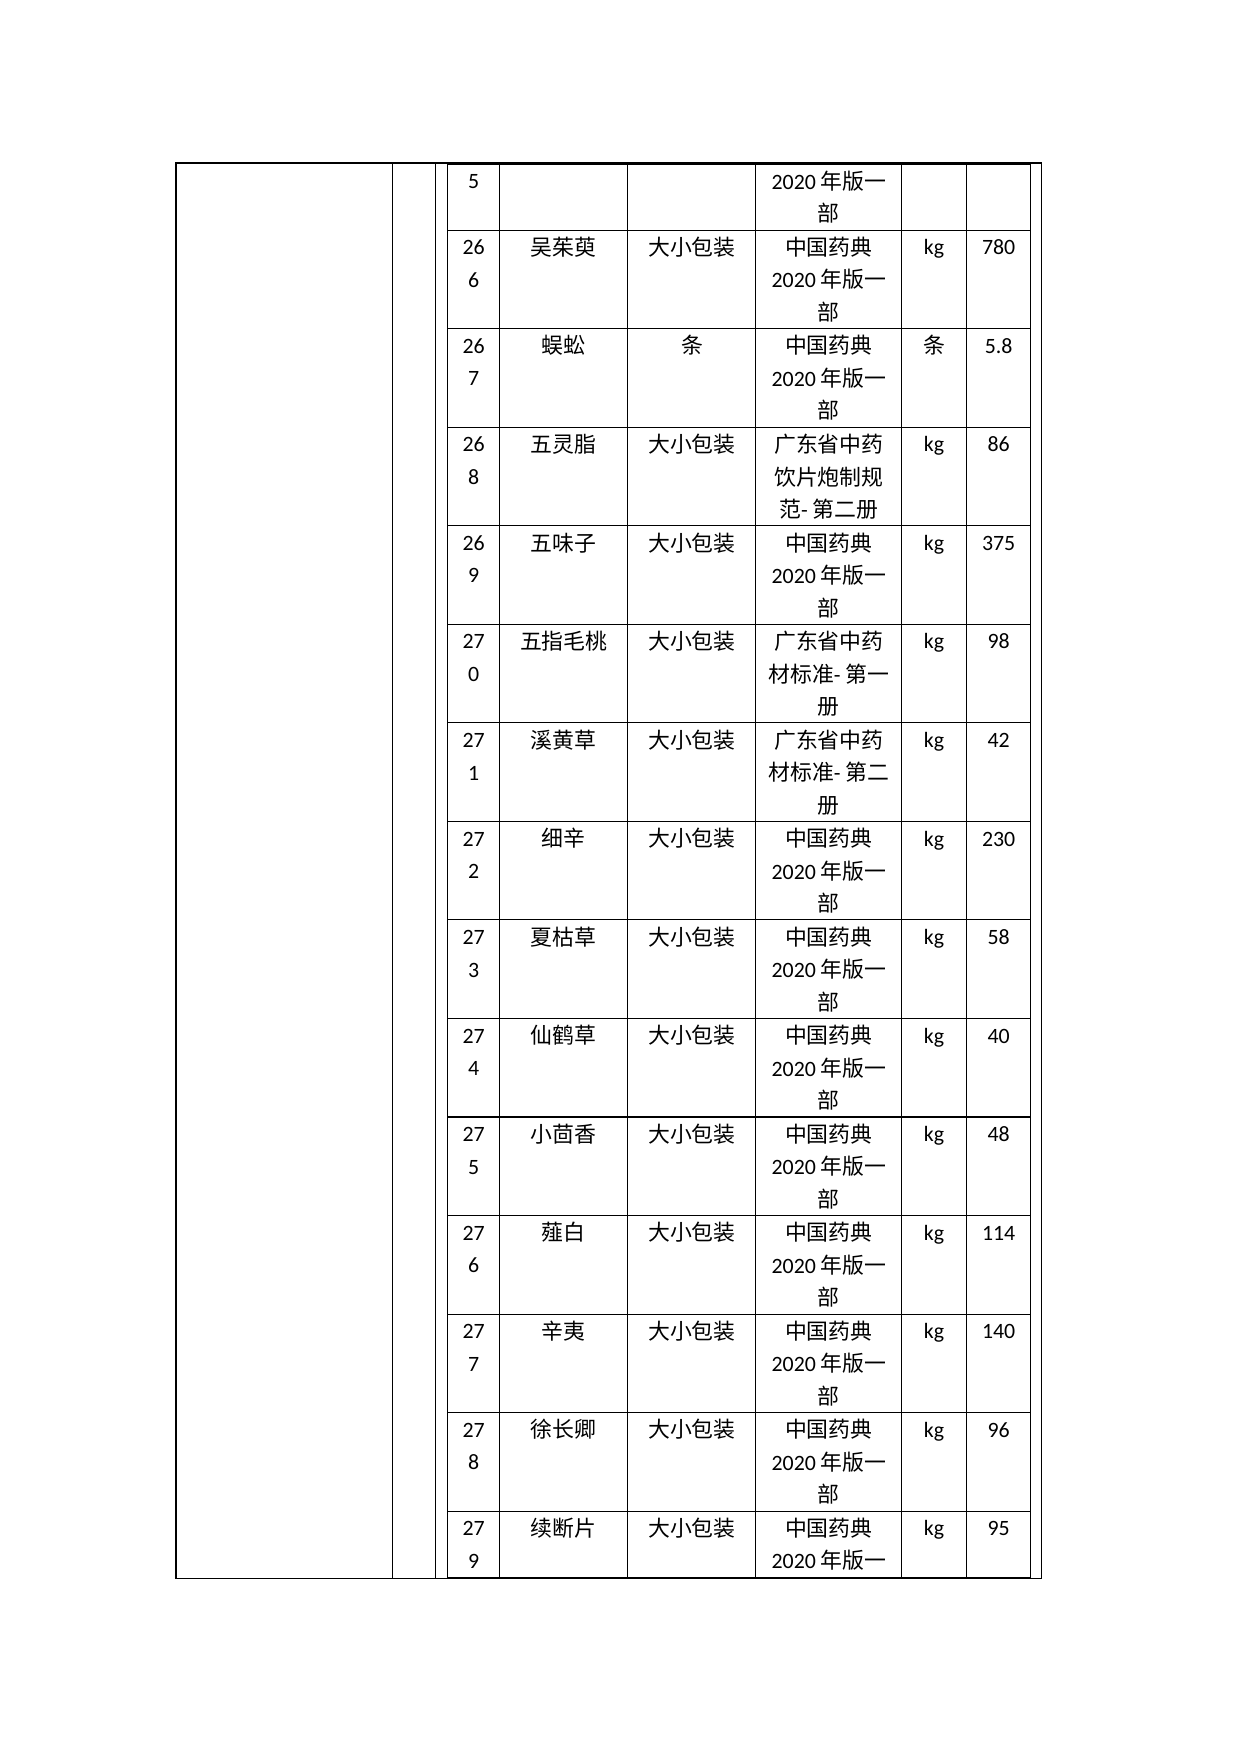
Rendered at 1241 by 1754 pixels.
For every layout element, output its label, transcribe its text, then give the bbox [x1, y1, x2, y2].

table_cell 一、规格及执行标准： 中药饮片需求一览表 [902, 329, 966, 427]
table_cell 一、规格及执行标准： 中药饮片需求一览表 [628, 920, 755, 1018]
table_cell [448, 165, 499, 230]
table_cell 一、规格及执行标准： 中药饮片需求一览表 [448, 1019, 499, 1116]
table_cell 一、规格及执行标准： 中药饮片需求一览表 [756, 723, 901, 821]
table_cell 一、规格及执行标准： 中药饮片需求一览表 [902, 1216, 966, 1314]
table_cell 一、规格及执行标准： 中药饮片需求一览表 [628, 526, 755, 624]
table_cell 一、规格及执行标准： 中药饮片需求一览表 [448, 1315, 499, 1412]
table_cell 一、规格及执行标准： 中药饮片需求一览表 [756, 231, 901, 328]
table_cell 一、规格及执行标准： 中药饮片需求一览表 [967, 920, 1030, 1018]
table_cell 一、规格及执行标准： 中药饮片需求一览表 [500, 428, 627, 525]
table_cell 一、规格及执行标准： 中药饮片需求一览表 [500, 625, 627, 722]
table_cell 一、规格及执行标准： 中药饮片需求一览表 [756, 625, 901, 722]
table_cell 一、规格及执行标准： 中药饮片需求一览表 [902, 526, 966, 624]
table_cell 一、规格及执行标准： 中药饮片需求一览表 [756, 1413, 901, 1511]
table_cell 一、规格及执行标准： 中药饮片需求一览表 [902, 231, 966, 328]
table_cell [902, 165, 966, 230]
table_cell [628, 1512, 755, 1577]
table_cell 一、规格及执行标准： 中药饮片需求一览表 [500, 822, 627, 919]
table_cell 一、规格及执行标准： 中药饮片需求一览表 [756, 1118, 901, 1215]
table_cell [500, 1512, 627, 1577]
table_cell 一、规格及执行标准： 中药饮片需求一览表 [967, 526, 1030, 624]
table_cell 一、规格及执行标准： 中药饮片需求一览表 [967, 329, 1030, 427]
table_cell 一、规格及执行标准： 中药饮片需求一览表 [902, 1413, 966, 1511]
table_cell 一、规格及执行标准： 中药饮片需求一览表 [500, 526, 627, 624]
table_cell 1 [393, 164, 435, 1578]
table_cell 一、规格及执行标准： 中药饮片需求一览表 [628, 1413, 755, 1511]
table_cell 一、规格及执行标准： 中药饮片需求一览表 [500, 920, 627, 1018]
table_cell 一、规格及执行标准： 中药饮片需求一览表 [902, 428, 966, 525]
table_cell 一、规格及执行标准： 中药饮片需求一览表 [500, 1216, 627, 1314]
table_cell 一、规格及执行标准： 中药饮片需求一览表 [756, 526, 901, 624]
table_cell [967, 1512, 1030, 1577]
table_cell 一、规格及执行标准： 中药饮片需求一览表 [448, 1118, 499, 1215]
table_cell 一、规格及执行标准： 中药饮片需求一览表 [448, 1413, 499, 1511]
table_cell 一、规格及执行标准： 中药饮片需求一览表 [628, 625, 755, 722]
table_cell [756, 165, 901, 230]
table_cell 一、规格及执行标准： 中药饮片需求一览表 [500, 1413, 627, 1511]
table_cell 一、规格及执行标准： 中药饮片需求一览表 [500, 723, 627, 821]
table_cell 一、规格及执行标准： 中药饮片需求一览表 [448, 329, 499, 427]
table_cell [448, 1512, 499, 1577]
table_cell 一、规格及执行标准： 中药饮片需求一览表 [628, 1315, 755, 1412]
table_cell 一、规格及执行标准： 中药饮片需求一览表 [500, 329, 627, 427]
table_cell 一、规格及执行标准： 中药饮片需求一览表 [967, 231, 1030, 328]
table_cell 一、规格及执行标准： 中药饮片需求一览表 [500, 231, 627, 328]
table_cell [967, 165, 1030, 230]
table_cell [1031, 164, 1041, 1578]
table_cell 一、规格及执行标准： 中药饮片需求一览表 [448, 526, 499, 624]
table_cell 一、规格及执行标准： 中药饮片需求一览表 [902, 1315, 966, 1412]
table_cell 一、规格及执行标准： 中药饮片需求一览表 [448, 920, 499, 1018]
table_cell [500, 165, 627, 230]
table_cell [628, 165, 755, 230]
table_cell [436, 164, 447, 1578]
table_cell 一、规格及执行标准： 中药饮片需求一览表 [967, 1216, 1030, 1314]
table_cell 一、规格及执行标准： 中药饮片需求一览表 [967, 1019, 1030, 1116]
table_cell 一、规格及执行标准： 中药饮片需求一览表 [628, 1019, 755, 1116]
table_cell 一、规格及执行标准： 中药饮片需求一览表 [628, 1118, 755, 1215]
table_cell 一、规格及执行标准： 中药饮片需求一览表 [628, 231, 755, 328]
table_cell 一、规格及执行标准： 中药饮片需求一览表 [628, 428, 755, 525]
table_cell 一、规格及执行标准： 中药饮片需求一览表 [902, 625, 966, 722]
table_cell 一、规格及执行标准： 中药饮片需求一览表 [500, 1118, 627, 1215]
table_cell 一、规格及执行标准： 中药饮片需求一览表 [902, 920, 966, 1018]
table_cell 一、规格及执行标准： 中药饮片需求一览表 [448, 1216, 499, 1314]
table_cell 一、规格及执行标准： 中药饮片需求一览表 [448, 625, 499, 722]
table_cell 一、规格及执行标准： 中药饮片需求一览表 [628, 1216, 755, 1314]
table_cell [756, 1512, 901, 1577]
table_cell 一、规格及执行标准： 中药饮片需求一览表 [500, 1315, 627, 1412]
table_cell 一、规格及执行标准： 中药饮片需求一览表 [902, 1019, 966, 1116]
table_cell 一、规格及执行标准： 中药饮片需求一览表 [967, 1413, 1030, 1511]
table_cell 一、规格及执行标准： 中药饮片需求一览表 [756, 1315, 901, 1412]
table_cell 一、规格及执行标准： 中药饮片需求一览表 [756, 920, 901, 1018]
table_cell 一、规格及执行标准： 中药饮片需求一览表 [448, 822, 499, 919]
table_cell [177, 164, 392, 1578]
table_cell 一、规格及执行标准： 中药饮片需求一览表 [967, 1118, 1030, 1215]
table_cell 一、规格及执行标准： 中药饮片需求一览表 [628, 723, 755, 821]
table_cell 一、规格及执行标准： 中药饮片需求一览表 [500, 1019, 627, 1116]
table_cell 一、规格及执行标准： 中药饮片需求一览表 [902, 723, 966, 821]
table_cell 一、规格及执行标准： 中药饮片需求一览表 [967, 625, 1030, 722]
table_cell 一、规格及执行标准： 中药饮片需求一览表 [756, 329, 901, 427]
table_cell 一、规格及执行标准： 中药饮片需求一览表 [756, 822, 901, 919]
table_cell 一、规格及执行标准： 中药饮片需求一览表 [967, 428, 1030, 525]
table_cell 一、规格及执行标准： 中药饮片需求一览表 [967, 1315, 1030, 1412]
table_cell 一、规格及执行标准： 中药饮片需求一览表 [967, 723, 1030, 821]
table_cell 一、规格及执行标准： 中药饮片需求一览表 [448, 428, 499, 525]
table_cell 一、规格及执行标准： 中药饮片需求一览表 [628, 822, 755, 919]
table_cell 一、规格及执行标准： 中药饮片需求一览表 [628, 329, 755, 427]
table_cell 一、规格及执行标准： 中药饮片需求一览表 [448, 231, 499, 328]
table_cell 一、规格及执行标准： 中药饮片需求一览表 [448, 723, 499, 821]
table_cell 一、规格及执行标准： 中药饮片需求一览表 [756, 428, 901, 525]
table_cell 一、规格及执行标准： 中药饮片需求一览表 [902, 822, 966, 919]
table_cell 一、规格及执行标准： 中药饮片需求一览表 [967, 822, 1030, 919]
table_cell 一、规格及执行标准： 中药饮片需求一览表 [756, 1216, 901, 1314]
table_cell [902, 1512, 966, 1577]
table_cell 一、规格及执行标准： 中药饮片需求一览表 [902, 1118, 966, 1215]
table_cell 一、规格及执行标准： 中药饮片需求一览表 [756, 1019, 901, 1116]
